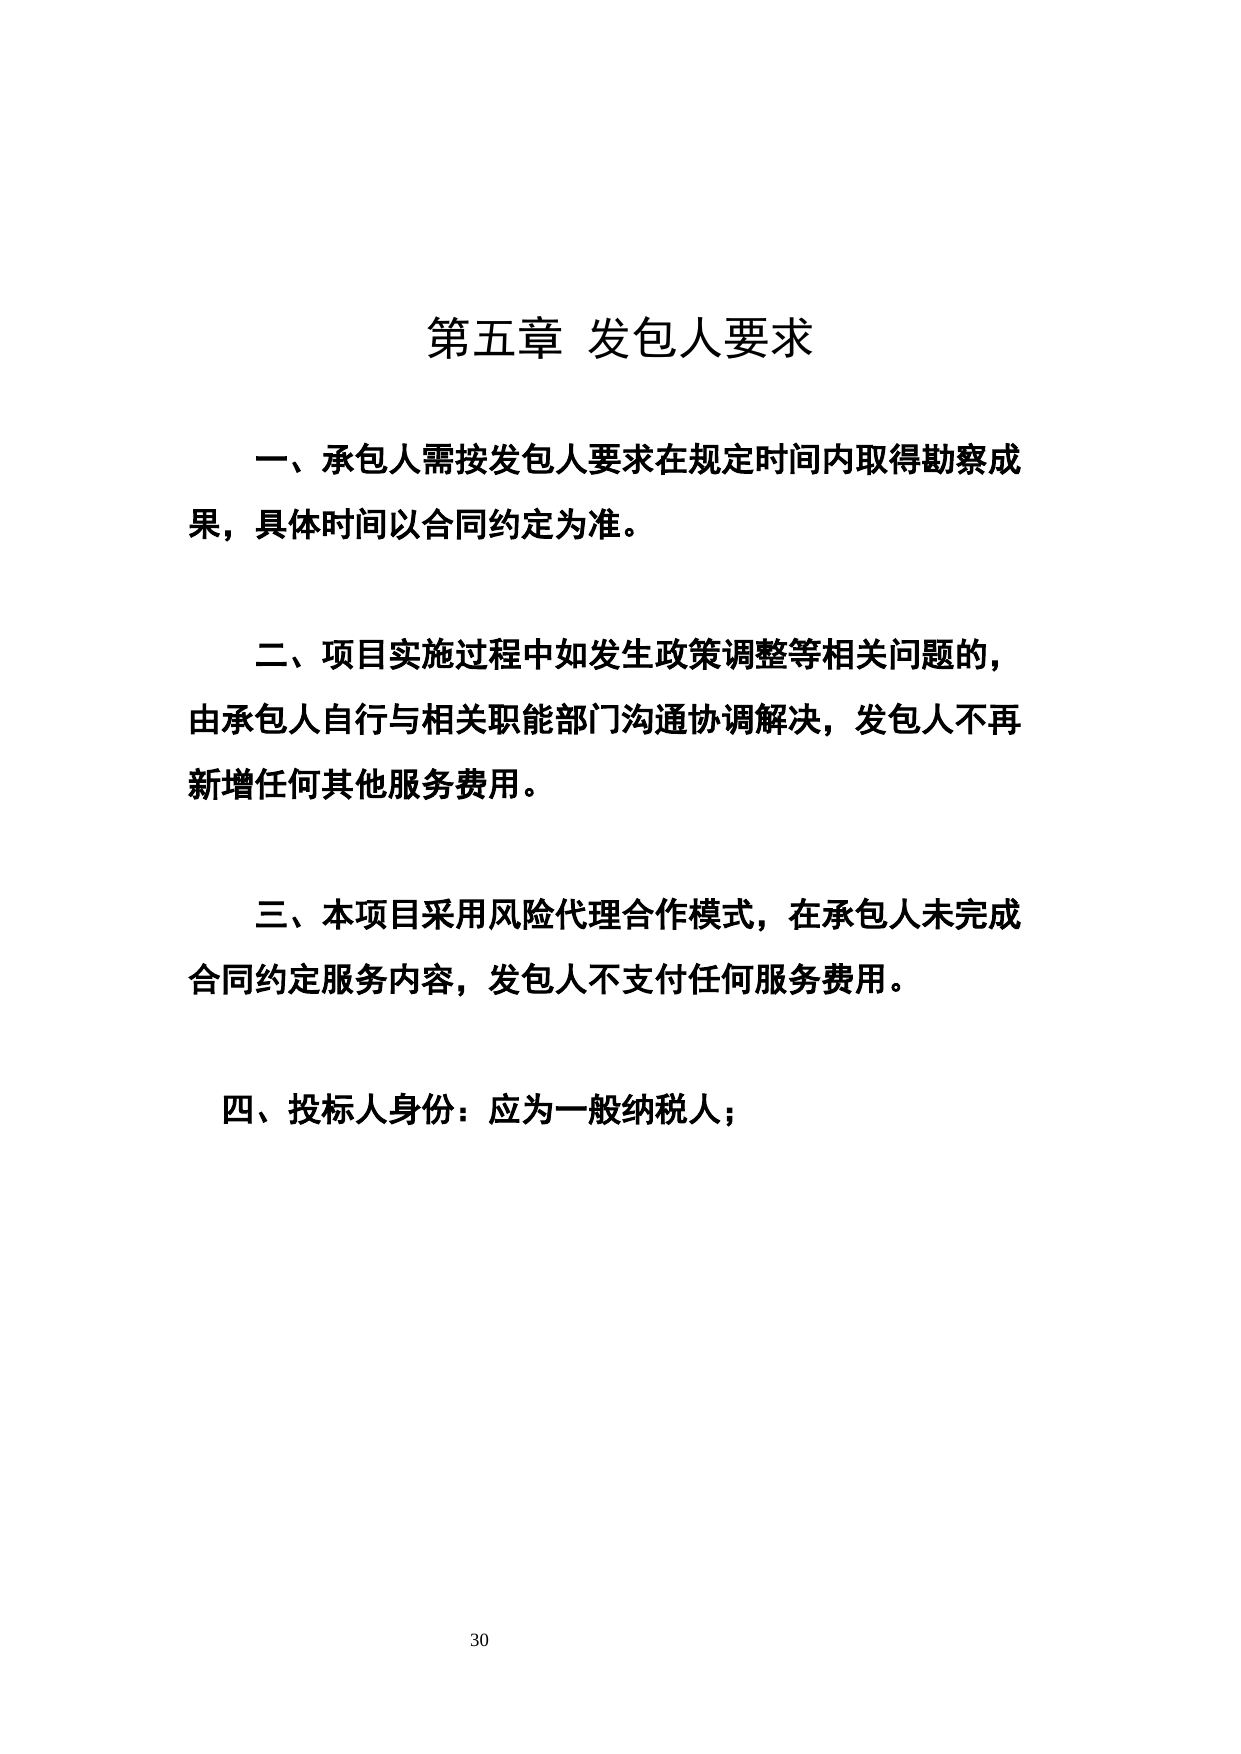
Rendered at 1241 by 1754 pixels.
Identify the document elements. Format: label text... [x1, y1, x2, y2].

list 四、投标人身份：应为一般纳税人； [187, 1074, 1053, 1139]
text 一、承包人需按发包人要求在规定时间内取得勘察成果，具体时间以合同约定为准。 [187, 424, 1053, 554]
text 二、项目实施过程中如发生政策调整等相关问题的，由承包人自行与相关职能部门沟通协调解决，发包人不再新增任何其他服务费用。 [187, 619, 1053, 814]
list 本项目采用风险代理合作模式，在承包人未完成合同约定服务内容，发包人不支付任何服务费用。 [187, 879, 1053, 1009]
text 第五章 发包人要求 [187, 307, 1053, 366]
